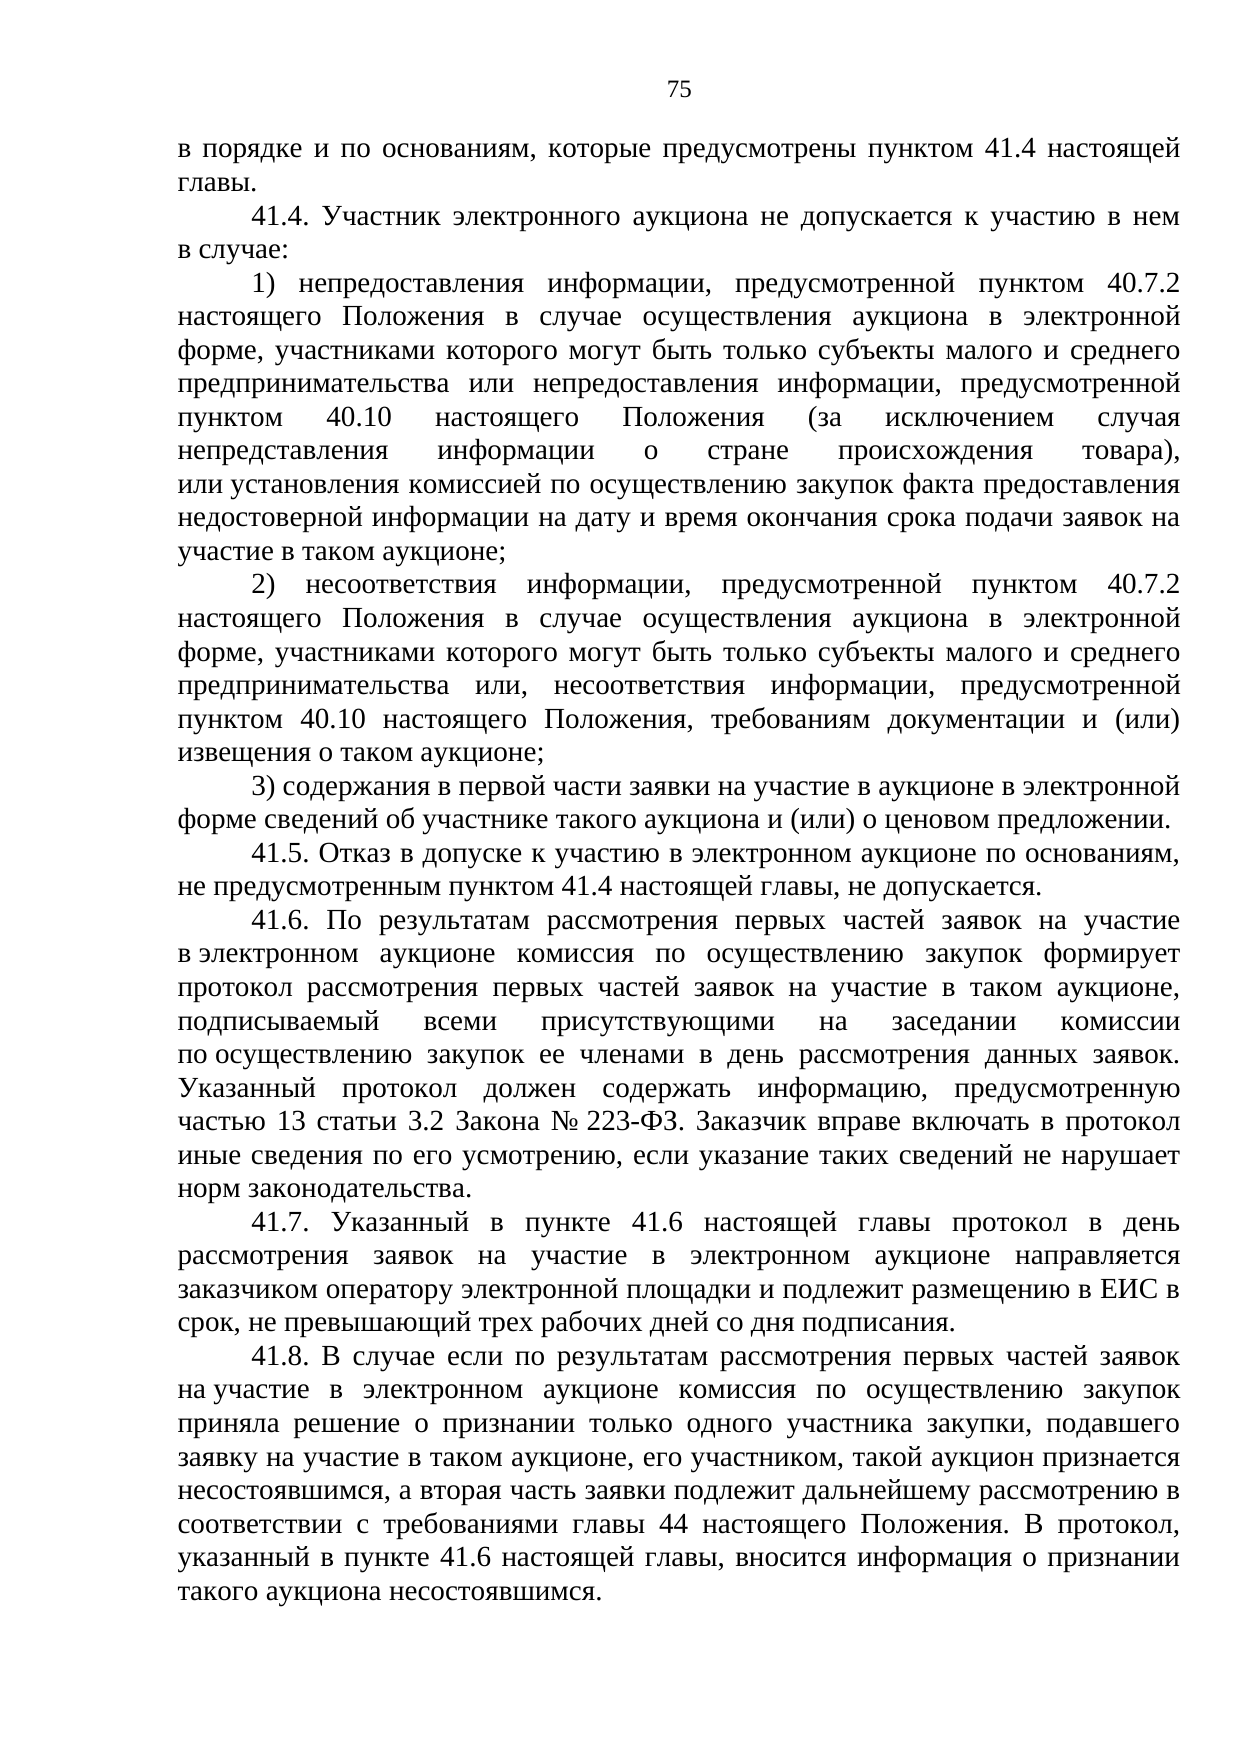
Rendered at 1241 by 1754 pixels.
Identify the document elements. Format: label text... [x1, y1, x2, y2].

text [177, 131, 1181, 198]
text 41.4. Участник электронного аукциона не допускается к участию в нем в случае: [177, 198, 1181, 265]
text 41.7. Указанный в пункте 41.6 настоящей главы протокол в день рассмотрения заявок на участие в электронном аукционе направляется заказчиком оператору электронной площадки и подлежит размещению в ЕИС в срок, не превышающий трех рабочих дней со дня подписания. [177, 1204, 1181, 1338]
text 41.8. В случае если по результатам рассмотрения первых частей заявок на участие в электронном аукционе комиссия по осуществлению закупок приняла решение о признании только одного участника закупки, подавшего заявку на участие в таком аукционе, его участником, такой аукцион признается несостоявшимся, а вторая часть заявки подлежит дальнейшему рассмотрению в соответствии с требованиями главы 44 настоящего Положения. В протокол, указанный в пункте 41.6 настоящей главы, вносится информация о признании такого аукциона несостоявшимся. [177, 1338, 1181, 1606]
text 41.6. По результатам рассмотрения первых частей заявок на участие в электронном аукционе комиссия по осуществлению закупок формирует протокол рассмотрения первых частей заявок на участие в таком аукционе, подписываемый всеми присутствующими на заседании комиссии по осуществлению закупок ее членами в день рассмотрения данных заявок. Указанный протокол должен содержать информацию, предусмотренную частью 13 статьи 3.2 Закона № 223-ФЗ. Заказчик вправе включать в протокол иные сведения по его усмотрению, если указание таких сведений не нарушает норм законодательства. [177, 902, 1181, 1204]
text 3) содержания в первой части заявки на участие в аукционе в электронной форме сведений об участнике такого аукциона и (или) о ценовом предложении. [177, 768, 1181, 835]
text 1) непредоставления информации, предусмотренной пунктом 40.7.2 настоящего Положения в случае осуществления аукциона в электронной форме, участниками которого могут быть только субъекты малого и среднего предпринимательства или непредоставления информации, предусмотренной пунктом 40.10 настоящего Положения (за исключением случая непредставления информации о стране происхождения товара), или установления комиссией по осуществлению закупок факта предоставления недостоверной информации на дату и время окончания срока подачи заявок на участие в таком аукционе; [177, 265, 1181, 567]
text 41.5. Отказ в допуске к участию в электронном аукционе по основаниям, не предусмотренным пунктом 41.4 настоящей главы, не допускается. [177, 835, 1181, 902]
text 2) несоответствия информации, предусмотренной пунктом 40.7.2 настоящего Положения в случае осуществления аукциона в электронной форме, участниками которого могут быть только субъекты малого и среднего предпринимательства или, несоответствия информации, предусмотренной пунктом 40.10 настоящего Положения, требованиям документации и (или) извещения о таком аукционе; [177, 567, 1181, 768]
